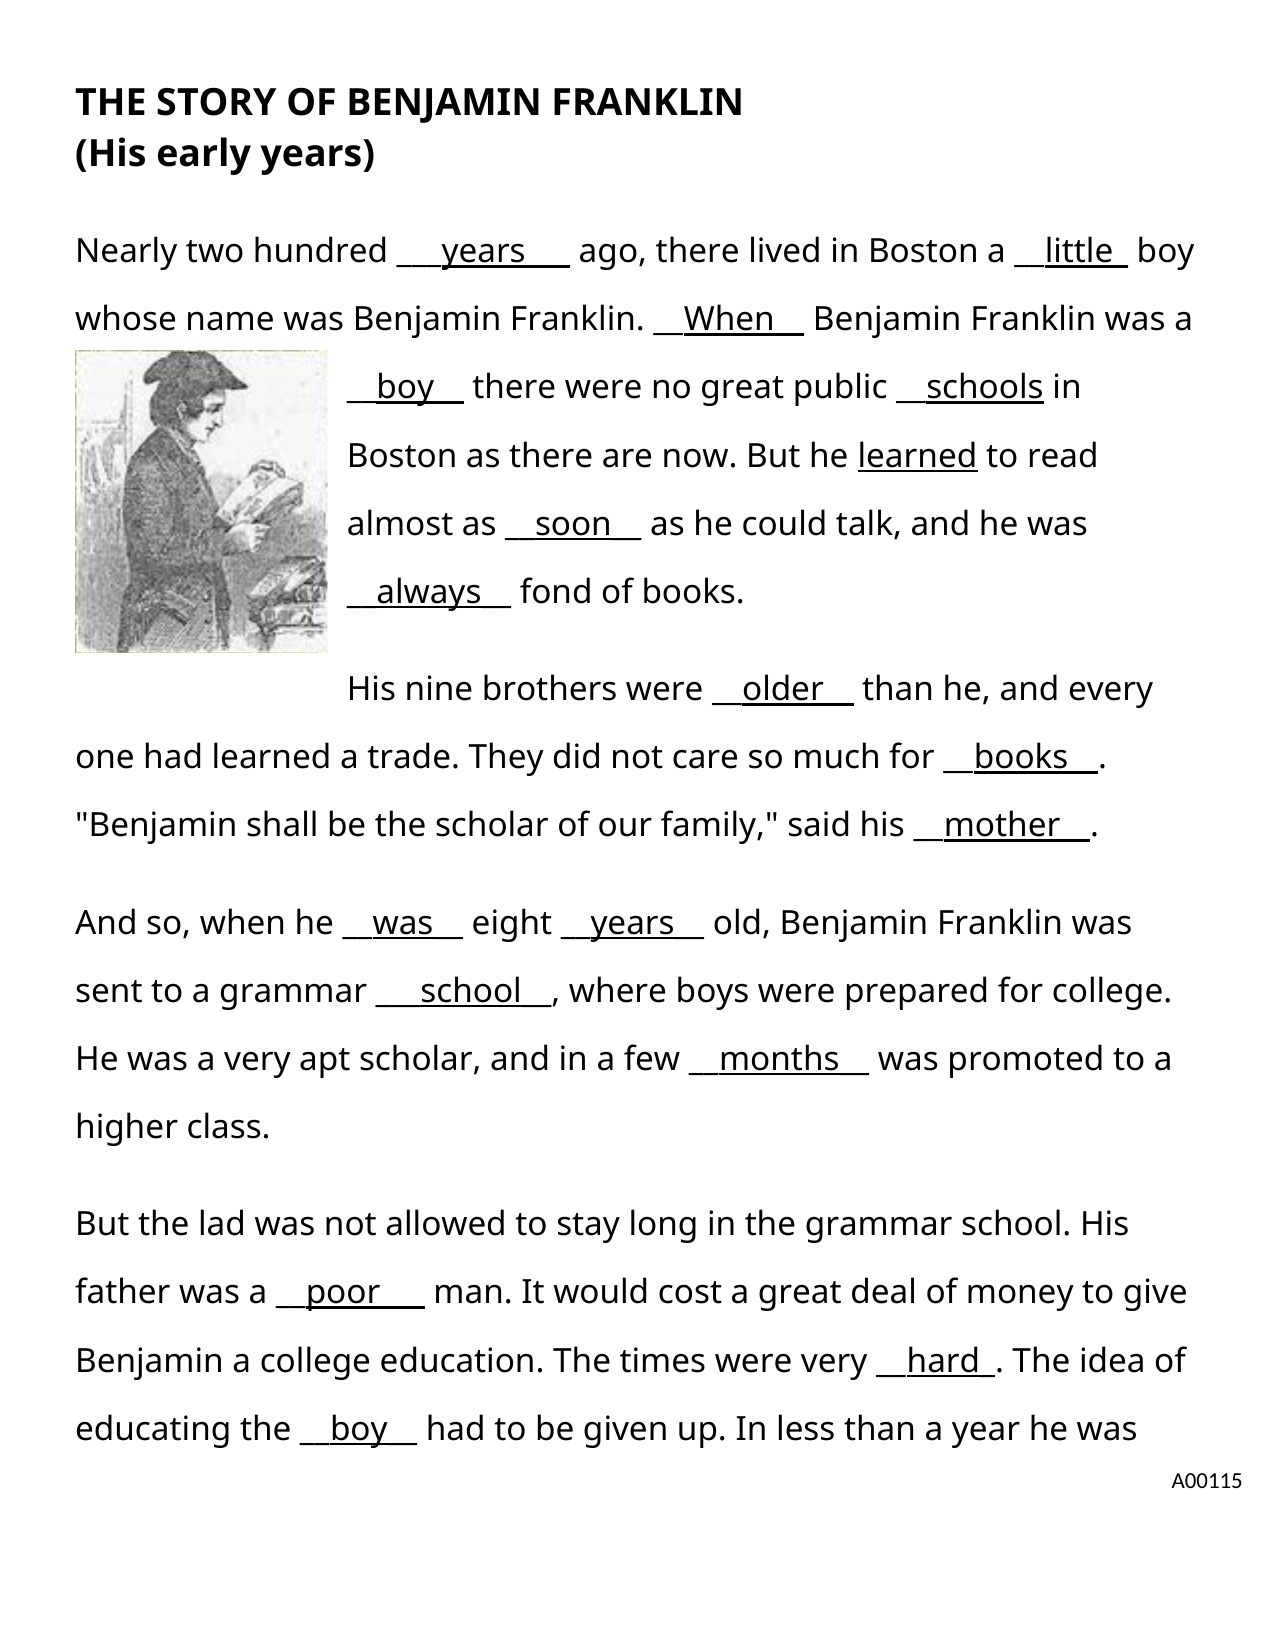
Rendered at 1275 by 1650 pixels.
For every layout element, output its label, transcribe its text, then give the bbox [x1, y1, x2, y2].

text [75, 1200, 1200, 1450]
text And so, when he __was__ eight __years__ old, Benjamin Franklin was sent to a grammar ___school__, where boys were prepared for college. He was a very apt scholar, and in a few __months__ was promoted to a higher class. [75, 898, 1200, 1148]
text Nearly two hundred ___years___ ago, there lived in Boston a __little_ boy whose name was Benjamin Franklin. __When__ Benjamin Franklin was a __boy__ there were no great public __schools in Boston as there are now. But he learned to read almost as __soon__ as he could talk, and he was __always__ fond of books. [75, 227, 1200, 613]
text His nine brothers were __older__ than he, and every one had learned a trade. They did not care so much for __books__. "Benjamin shall be the scholar of our family," said his __mother__. [75, 665, 1200, 847]
picture [75, 350, 328, 653]
text THE STORY OF BENJAMIN FRANKLIN (His early years) [75, 75, 1200, 177]
